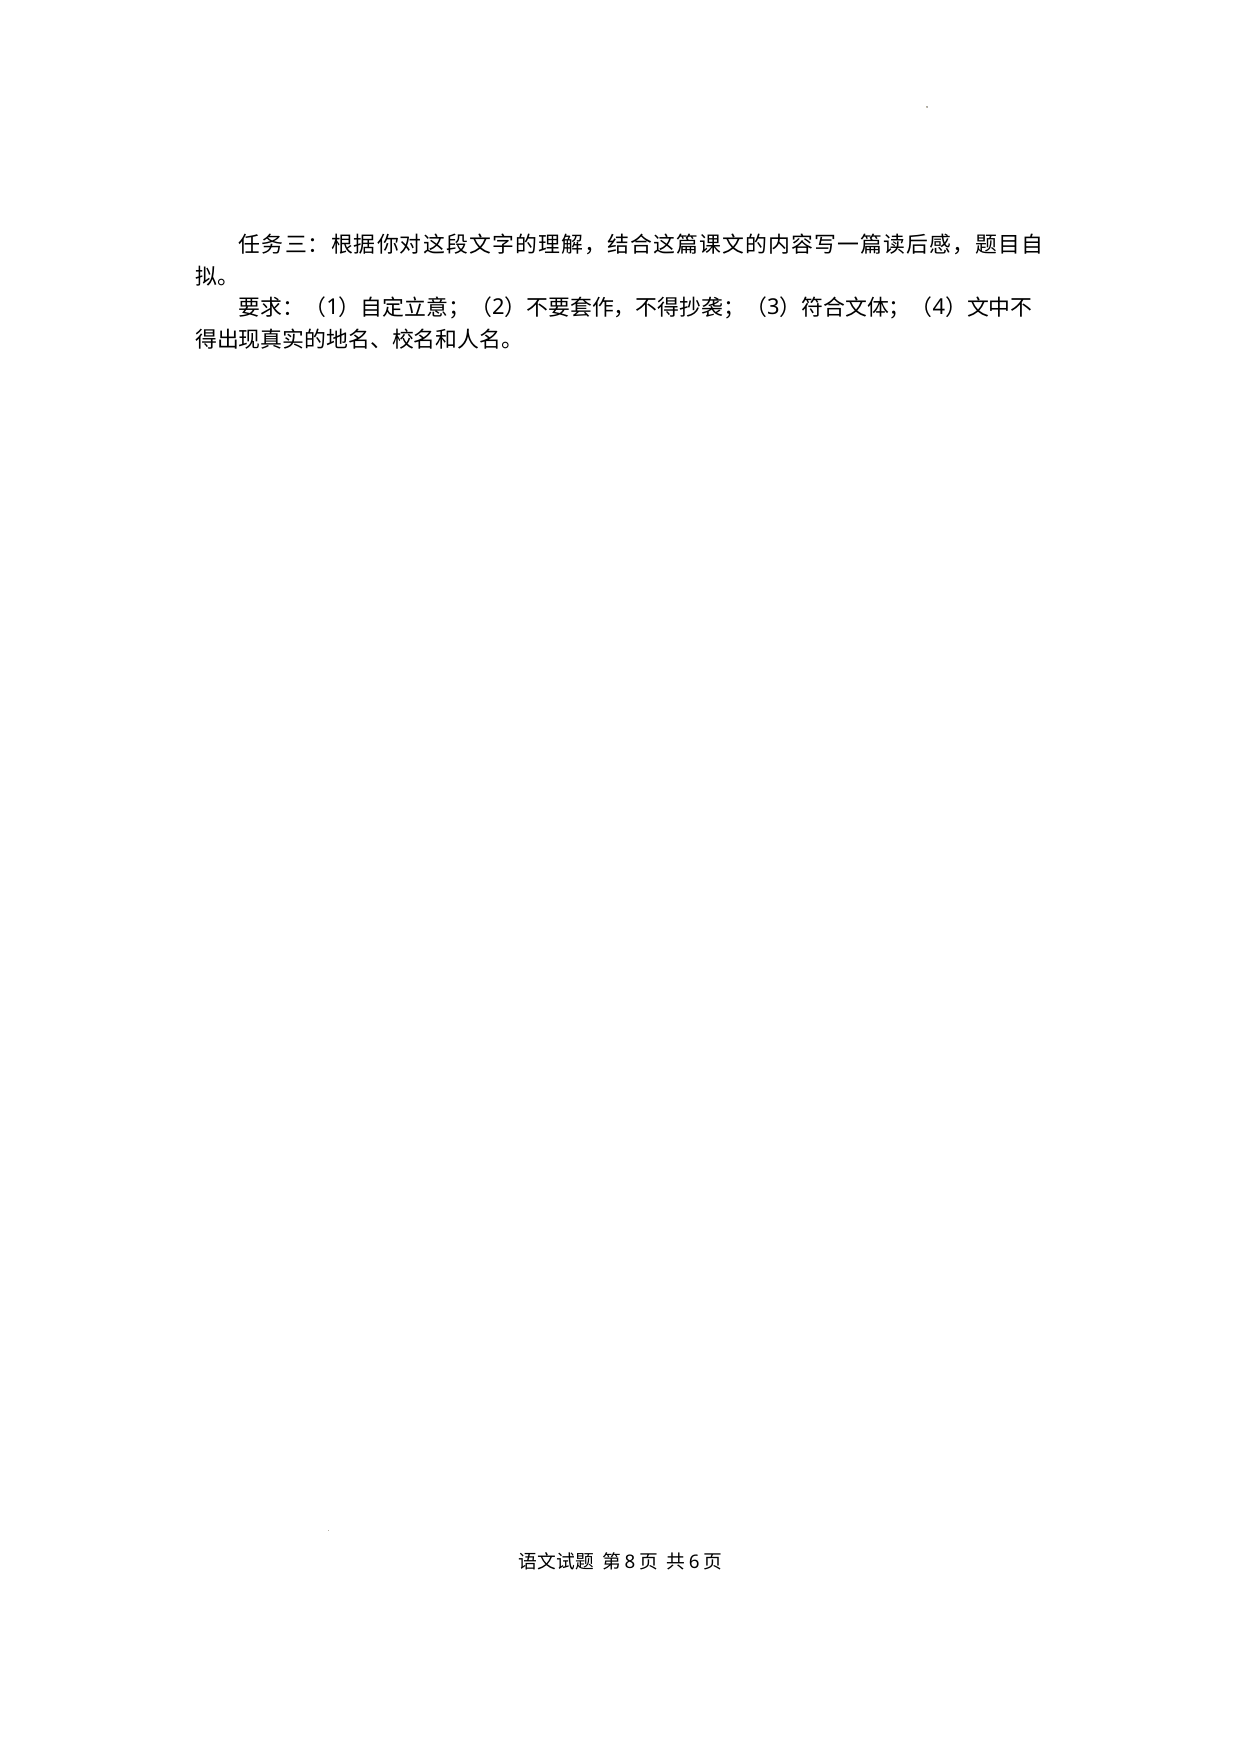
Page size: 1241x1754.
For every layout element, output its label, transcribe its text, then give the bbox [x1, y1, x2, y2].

text 要求：（1）自定立意；（2）不要套作，不得抄袭；（3）符合文体；（4）文中不得出现真实的地名、校名和人名。 [195, 290, 1045, 354]
text 任务三：根据你对这段文字的理解，结合这篇课文的内容写一篇读后感，题目自拟。 [195, 227, 1045, 290]
